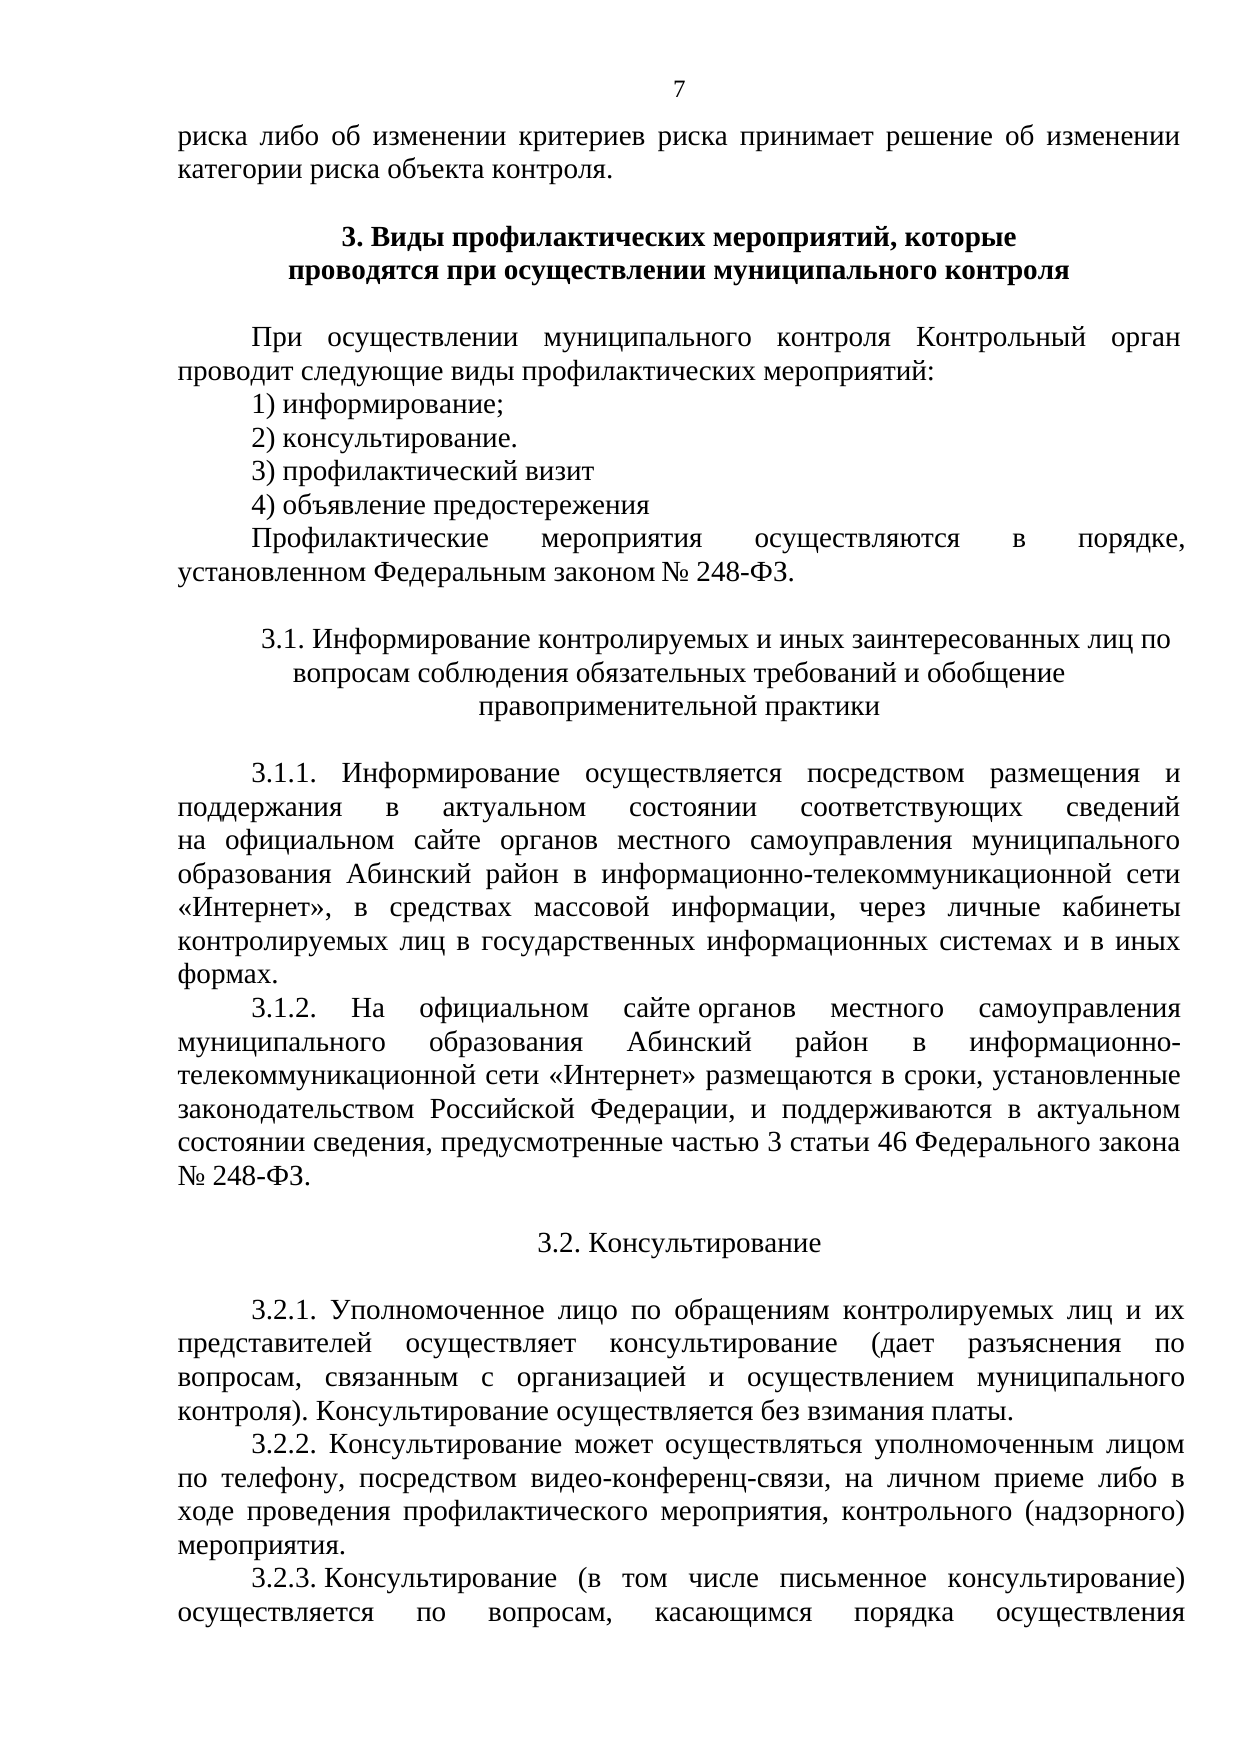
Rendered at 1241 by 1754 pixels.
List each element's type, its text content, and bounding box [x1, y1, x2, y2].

text 3.1.2. На официальном сайте органов местного самоуправления муниципального образования Абинский район в информационно-телекоммуникационной сети «Интернет» размещаются в сроки, установленные законодательством Российской Федерации, и поддерживаются в актуальном состоянии сведения, предусмотренные частью 3 статьи 46 Федерального закона № 248-ФЗ. [177, 990, 1181, 1191]
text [177, 118, 1181, 185]
text 1) информирование; [177, 386, 1181, 420]
text 3.1. Информирование контролируемых и иных заинтересованных лиц по вопросам соблюдения обязательных требований и обобщение правоприменительной практики [177, 621, 1181, 722]
text 3) профилактический визит [177, 453, 1181, 487]
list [177, 1560, 1186, 1627]
text 2) консультирование. [177, 420, 1181, 453]
text 3.2. Консультирование [177, 1225, 1181, 1258]
text 3. Виды профилактических мероприятий, которые [177, 219, 1181, 252]
text При осуществлении муниципального контроля Контрольный орган проводит следующие виды профилактических мероприятий: [177, 319, 1181, 386]
list 3.2.2. Консультирование может осуществляться уполномоченным лицом по телефону, посредством видео-конференц-связи, на личном приеме либо в ходе проведения профилактического мероприятия, контрольного (надзорного) мероприятия. [177, 1426, 1186, 1560]
text 3.1.1. Информирование осуществляется посредством размещения и поддержания в актуальном состоянии соответствующих сведений на официальном сайте органов местного самоуправления муниципального образования Абинский район в информационно-телекоммуникационной сети «Интернет», в средствах массовой информации, через личные кабинеты контролируемых лиц в государственных информационных системах и в иных формах. [177, 755, 1181, 990]
text проводятся при осуществлении муниципального контроля [177, 252, 1181, 286]
text 4) объявление предостережения [177, 487, 1181, 521]
list 3.2.1. Уполномоченное лицо по обращениям контролируемых лиц и их представителей осуществляет консультирование (дает разъяснения по вопросам, связанным с организацией и осуществлением муниципального контроля). Консультирование осуществляется без взимания платы. [177, 1292, 1186, 1426]
text Профилактические мероприятия осуществляются в порядке, установленном Федеральным законом № 248-ФЗ. [177, 521, 1186, 588]
